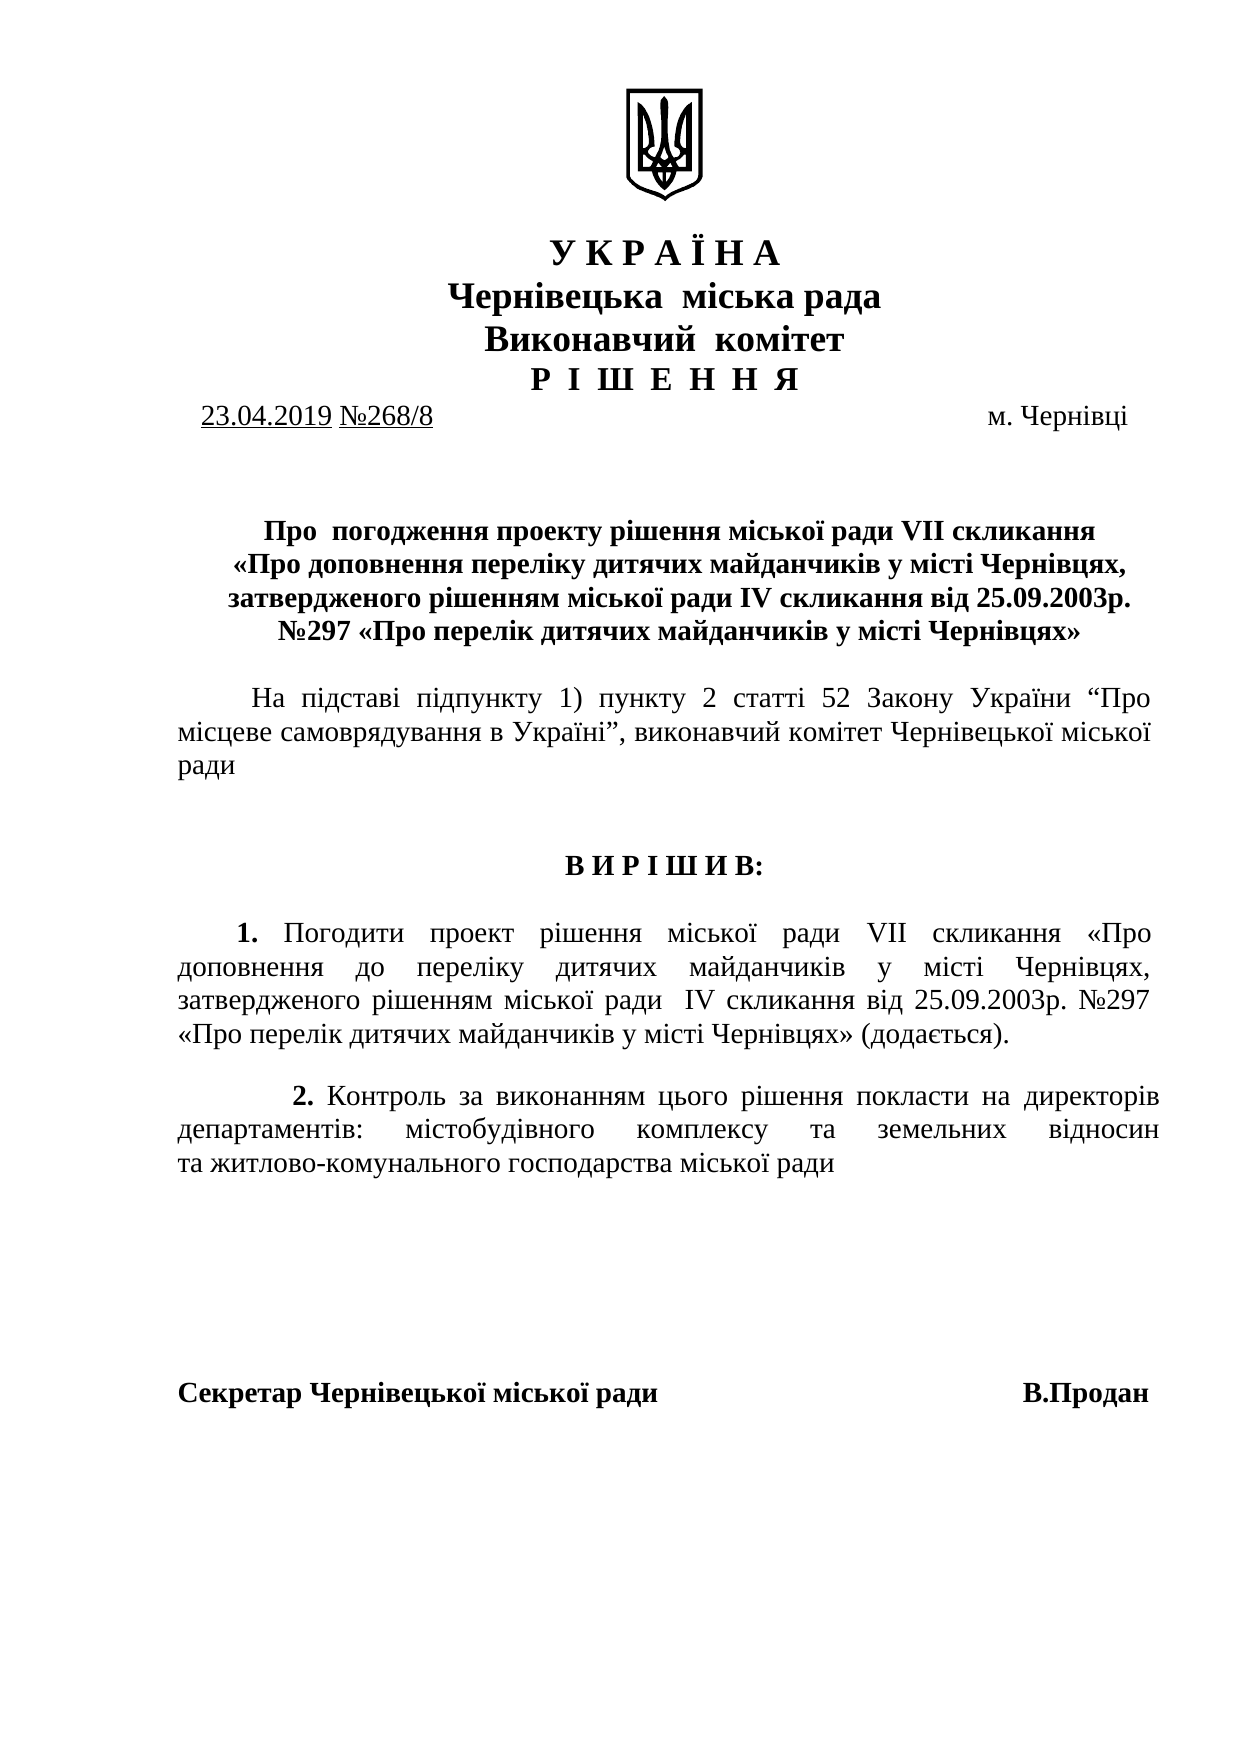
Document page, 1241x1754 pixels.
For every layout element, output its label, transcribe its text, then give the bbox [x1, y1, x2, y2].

text Виконавчий комітет [177, 316, 1152, 359]
text 2. Контроль за виконанням цього рішення покласти на директорів департаментів: містобудівного комплексу та земельних відносин та житлово-комунального господарства міської ради [177, 1078, 1160, 1179]
text Р І Ш Е Н Н Я [177, 359, 1152, 398]
text 23.04.2019 №268/8 м. Чернівці [177, 398, 1152, 431]
text Чернівецька міська рада [177, 273, 1152, 316]
table_header Про погодження проекту рішення міської ради VIІ скликання «Про доповнення переліку дитячих майданчиків у місті Чернівцях, затвердженого рішенням міської ради ІV скликання від 25.09.2003р. №297 «Про перелік дитячих майданчиків у місті Чернівцях» [177, 513, 1182, 647]
text 1. Погодити проект рішення міської ради VII скликання «Про доповнення до переліку дитячих майданчиків у місті Чернівцях, затвердженого рішенням міської ради ІV скликання від 25.09.2003р. №297 «Про перелік дитячих майданчиків у місті Чернівцях» (додається). [177, 915, 1152, 1049]
text На підставі підпункту 1) пункту 2 статті 52 Закону України “Про місцеве самоврядування в Україні”, виконавчий комітет Чернівецької міської ради [177, 680, 1152, 781]
text Секретар Чернівецької міської ради В.Продан [177, 1375, 1152, 1409]
text У К Р А Ї Н А [177, 230, 1152, 273]
text В И Р І Ш И В: [177, 848, 1152, 882]
